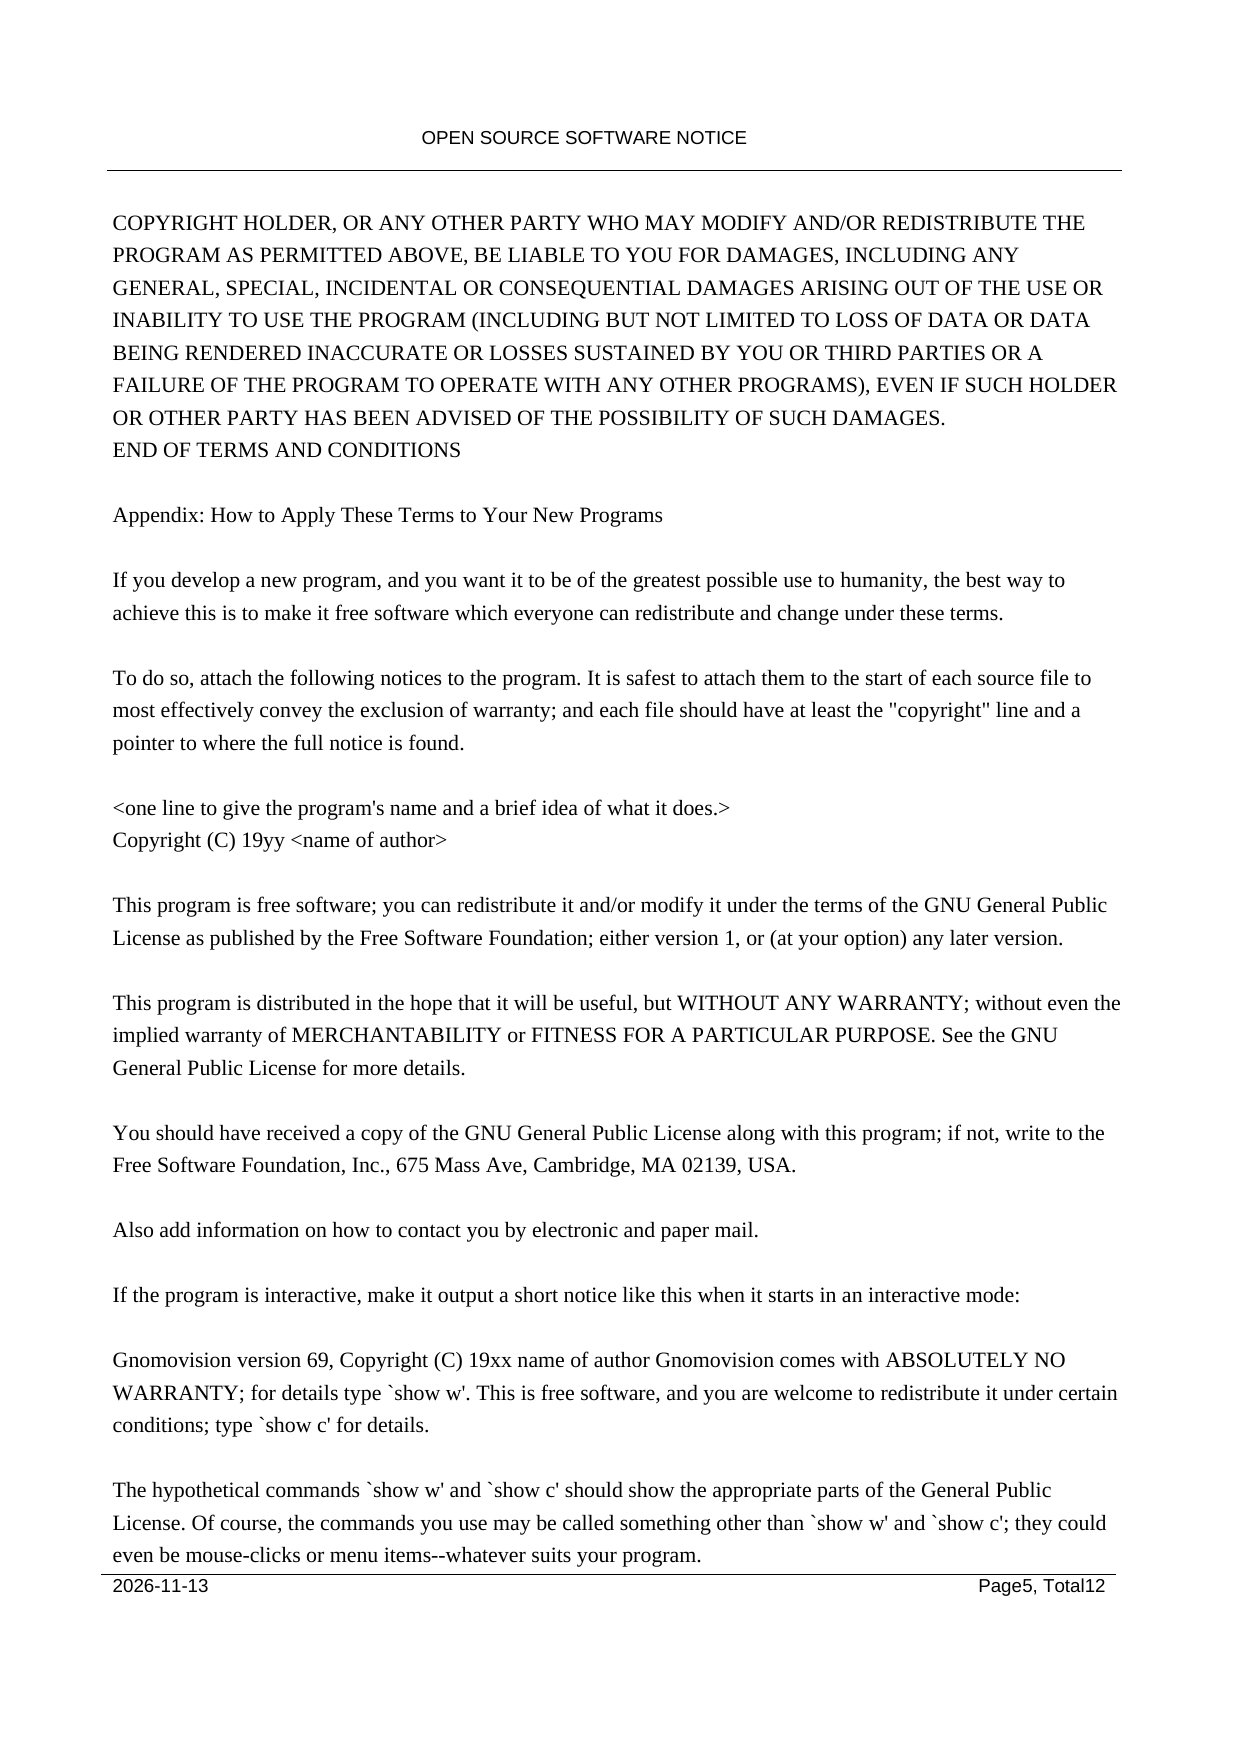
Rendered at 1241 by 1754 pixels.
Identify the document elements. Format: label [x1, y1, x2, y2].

text [112, 206, 1128, 1571]
